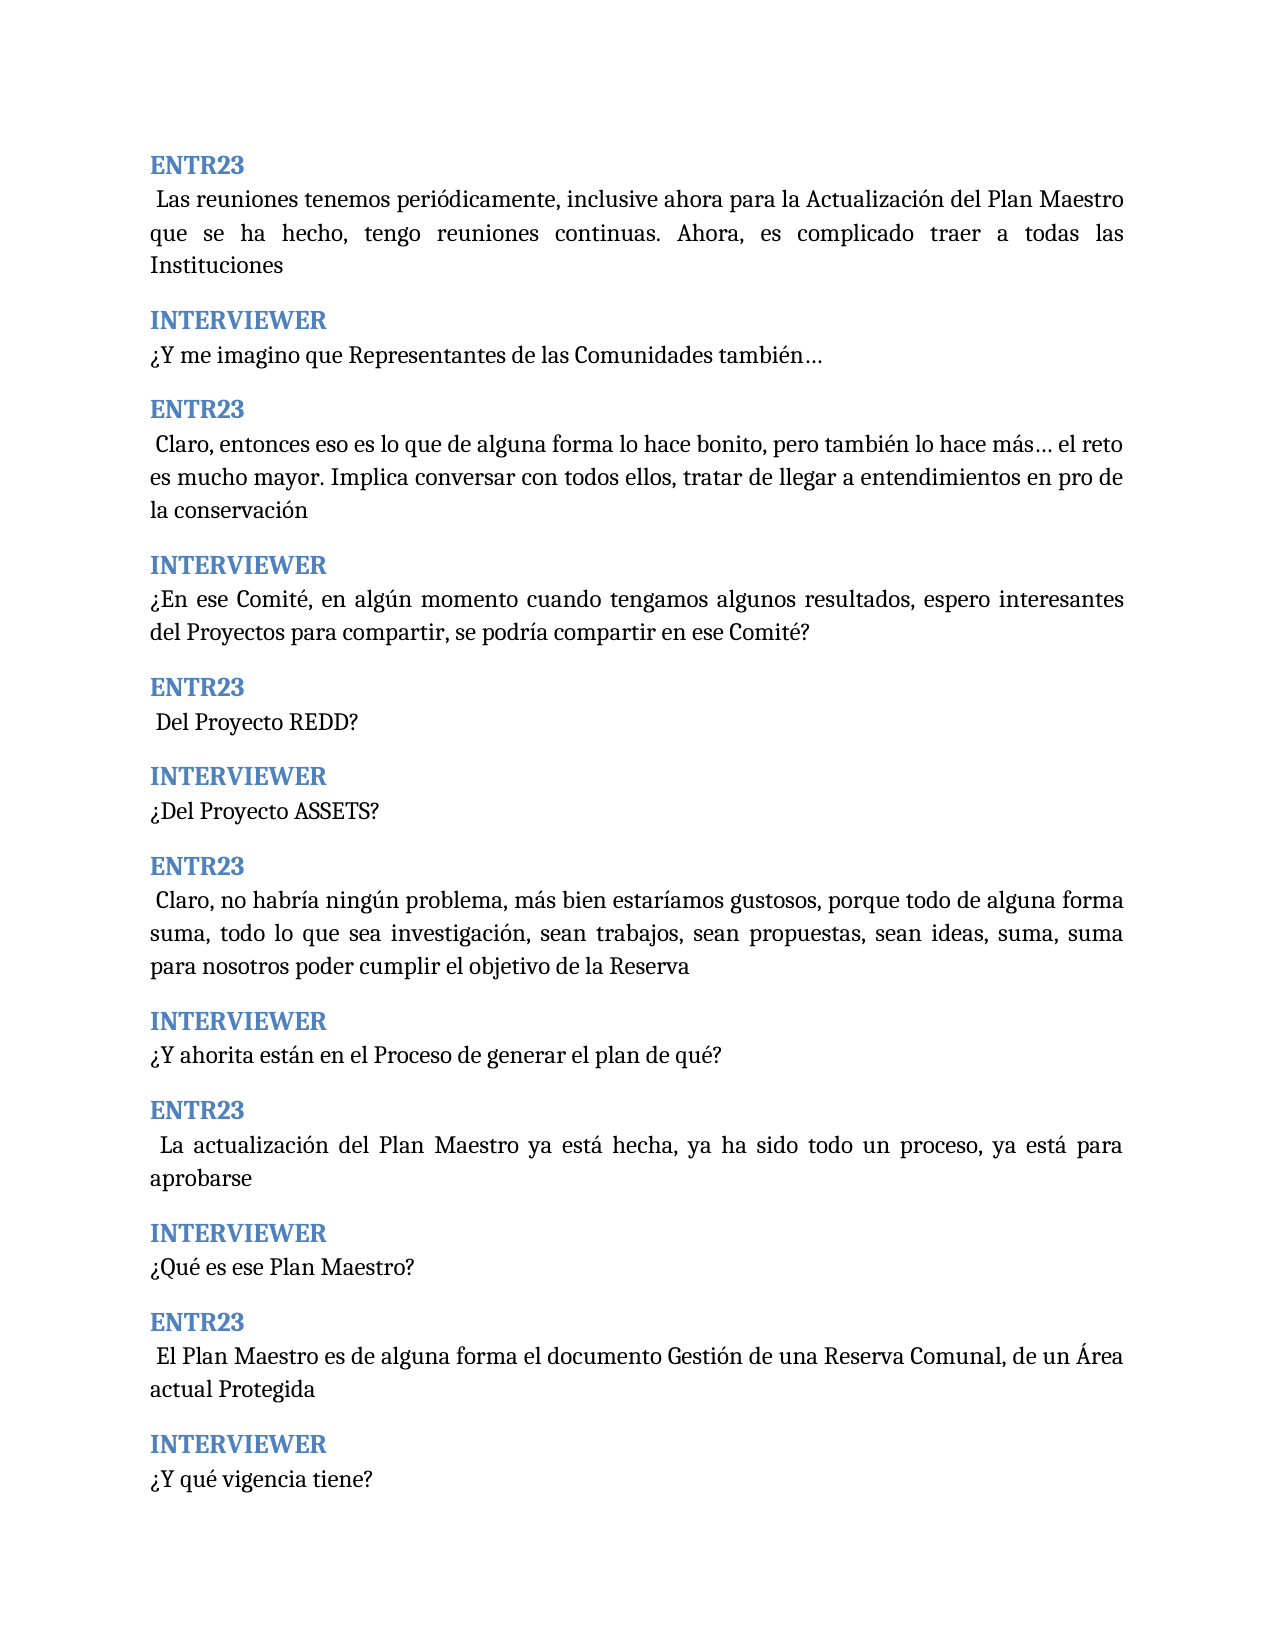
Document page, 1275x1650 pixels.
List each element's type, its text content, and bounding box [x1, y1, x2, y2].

text INTERVIEWER ¿Del Proyecto ASSETS? [150, 761, 1125, 826]
text ENTR23 Claro, entonces eso es lo que de alguna forma lo hace bonito, pero también lo hace más… el reto es mucho mayor. Implica conversar con todos ellos, tratar de llegar a entendimientos en pro de la conservación [150, 394, 1125, 525]
text ENTR23 El Plan Maestro es de alguna forma el documento Gestión de una Reserva Comunal, de un Área actual Protegida [150, 1307, 1125, 1404]
text ENTR23 Claro, no habría ningún problema, más bien estaríamos gustosos, porque todo de alguna forma suma, todo lo que sea investigación, sean trabajos, sean propuestas, sean ideas, suma, suma para nosotros poder cumplir el objetivo de la Reserva [150, 851, 1125, 981]
text ENTR23 La actualización del Plan Maestro ya está hecha, ya ha sido todo un proceso, ya está para aprobarse [150, 1095, 1125, 1192]
text INTERVIEWER ¿Y qué vigencia tiene? [150, 1429, 1125, 1493]
text INTERVIEWER ¿En ese Comité, en algún momento cuando tengamos algunos resultados, espero interesantes del Proyectos para compartir, se podría compartir en ese Comité? [150, 550, 1125, 647]
text ENTR23 Las reuniones tenemos periódicamente, inclusive ahora para la Actualización del Plan Maestro que se ha hecho, tengo reuniones continuas. Ahora, es complicado traer a todas las Instituciones [150, 150, 1125, 280]
text INTERVIEWER ¿Y ahorita están en el Proceso de generar el plan de qué? [150, 1006, 1125, 1070]
text ENTR23 Del Proyecto REDD? [150, 672, 1125, 736]
text INTERVIEWER ¿Qué es ese Plan Maestro? [150, 1218, 1125, 1282]
text INTERVIEWER ¿Y me imagino que Representantes de las Comunidades también… [150, 305, 1125, 369]
